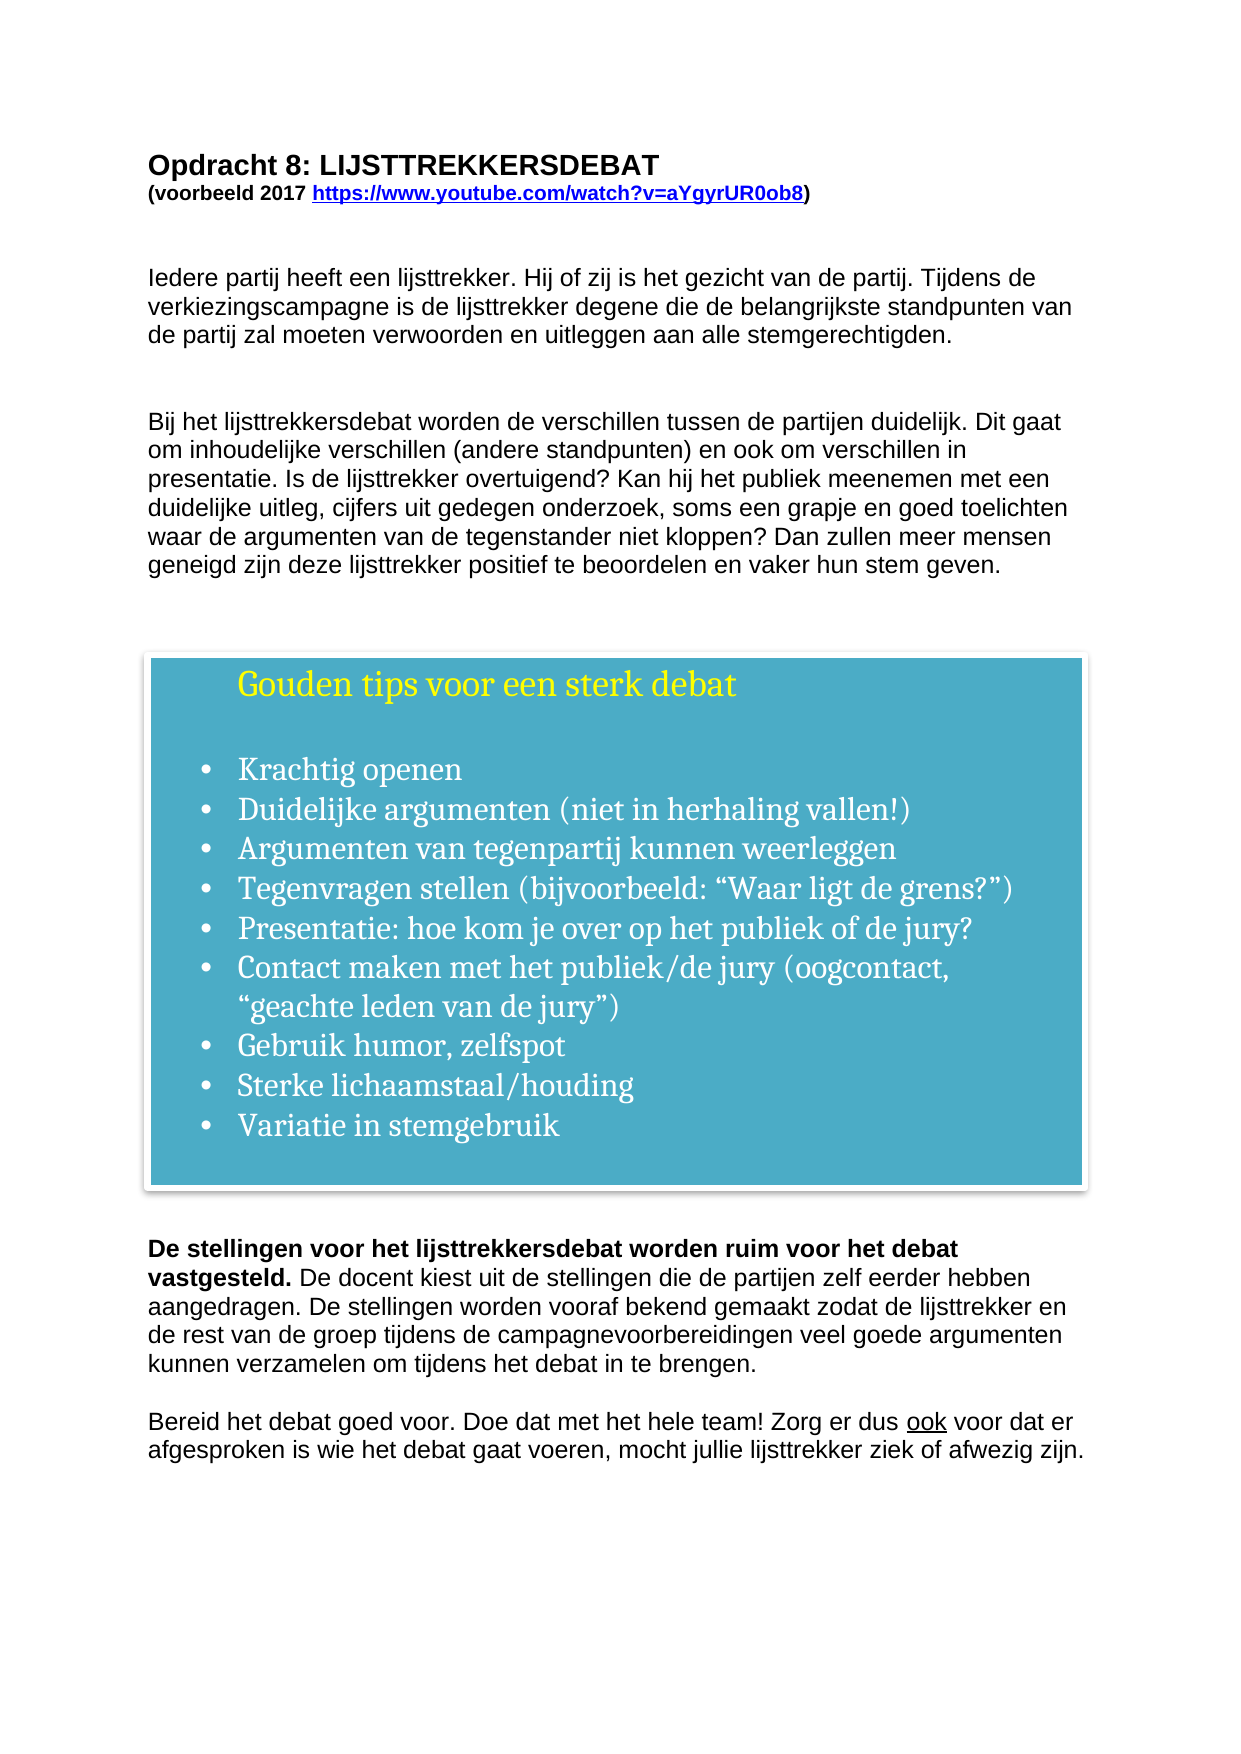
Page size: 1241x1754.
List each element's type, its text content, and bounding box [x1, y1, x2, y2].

text De stellingen voor het lijsttrekkersdebat worden ruim voor het debat vastgesteld. De docent kiest uit de stellingen die de partijen zelf eerder hebben aangedragen. De stellingen worden vooraf bekend gemaakt zodat de lijsttrekker en de rest van de groep tijdens de campagnevoorbereidingen veel goede argumenten kunnen verzamelen om tijdens het debat in te brengen. [148, 1234, 1093, 1378]
text Opdracht 8: LIJSTTREKKERSDEBAT [148, 148, 1093, 181]
text (voorbeeld 2017 https://www.youtube.com/watch?v=aYgyrUR0ob8) [148, 181, 1093, 205]
text Iedere partij heeft een lijsttrekker. Hij of zij is het gezicht van de partij. Tijdens de verkiezingscampagne is de lijsttrekker degene die de belangrijkste standpunten van de partij zal moeten verwoorden en uitleggen aan alle stemgerechtigden. [148, 263, 1093, 349]
text Bij het lijsttrekkersdebat worden de verschillen tussen de partijen duidelijk. Dit gaat om inhoudelijke verschillen (andere standpunten) en ook om verschillen in presentatie. Is de lijsttrekker overtuigend? Kan hij het publiek meenemen met een duidelijke uitleg, cijfers uit gedegen onderzoek, soms een grapje en goed toelichten waar de argumenten van de tegenstander niet kloppen? Dan zullen meer mensen geneigd zijn deze lijsttrekker positief te beoordelen en vaker hun stem geven. [148, 406, 1093, 579]
text Bereid het debat goed voor. Doe dat met het hele team! Zorg er dus ook voor dat er afgesproken is wie het debat gaat voeren, mocht jullie lijsttrekker ziek of afwezig zijn. [148, 1407, 1093, 1464]
